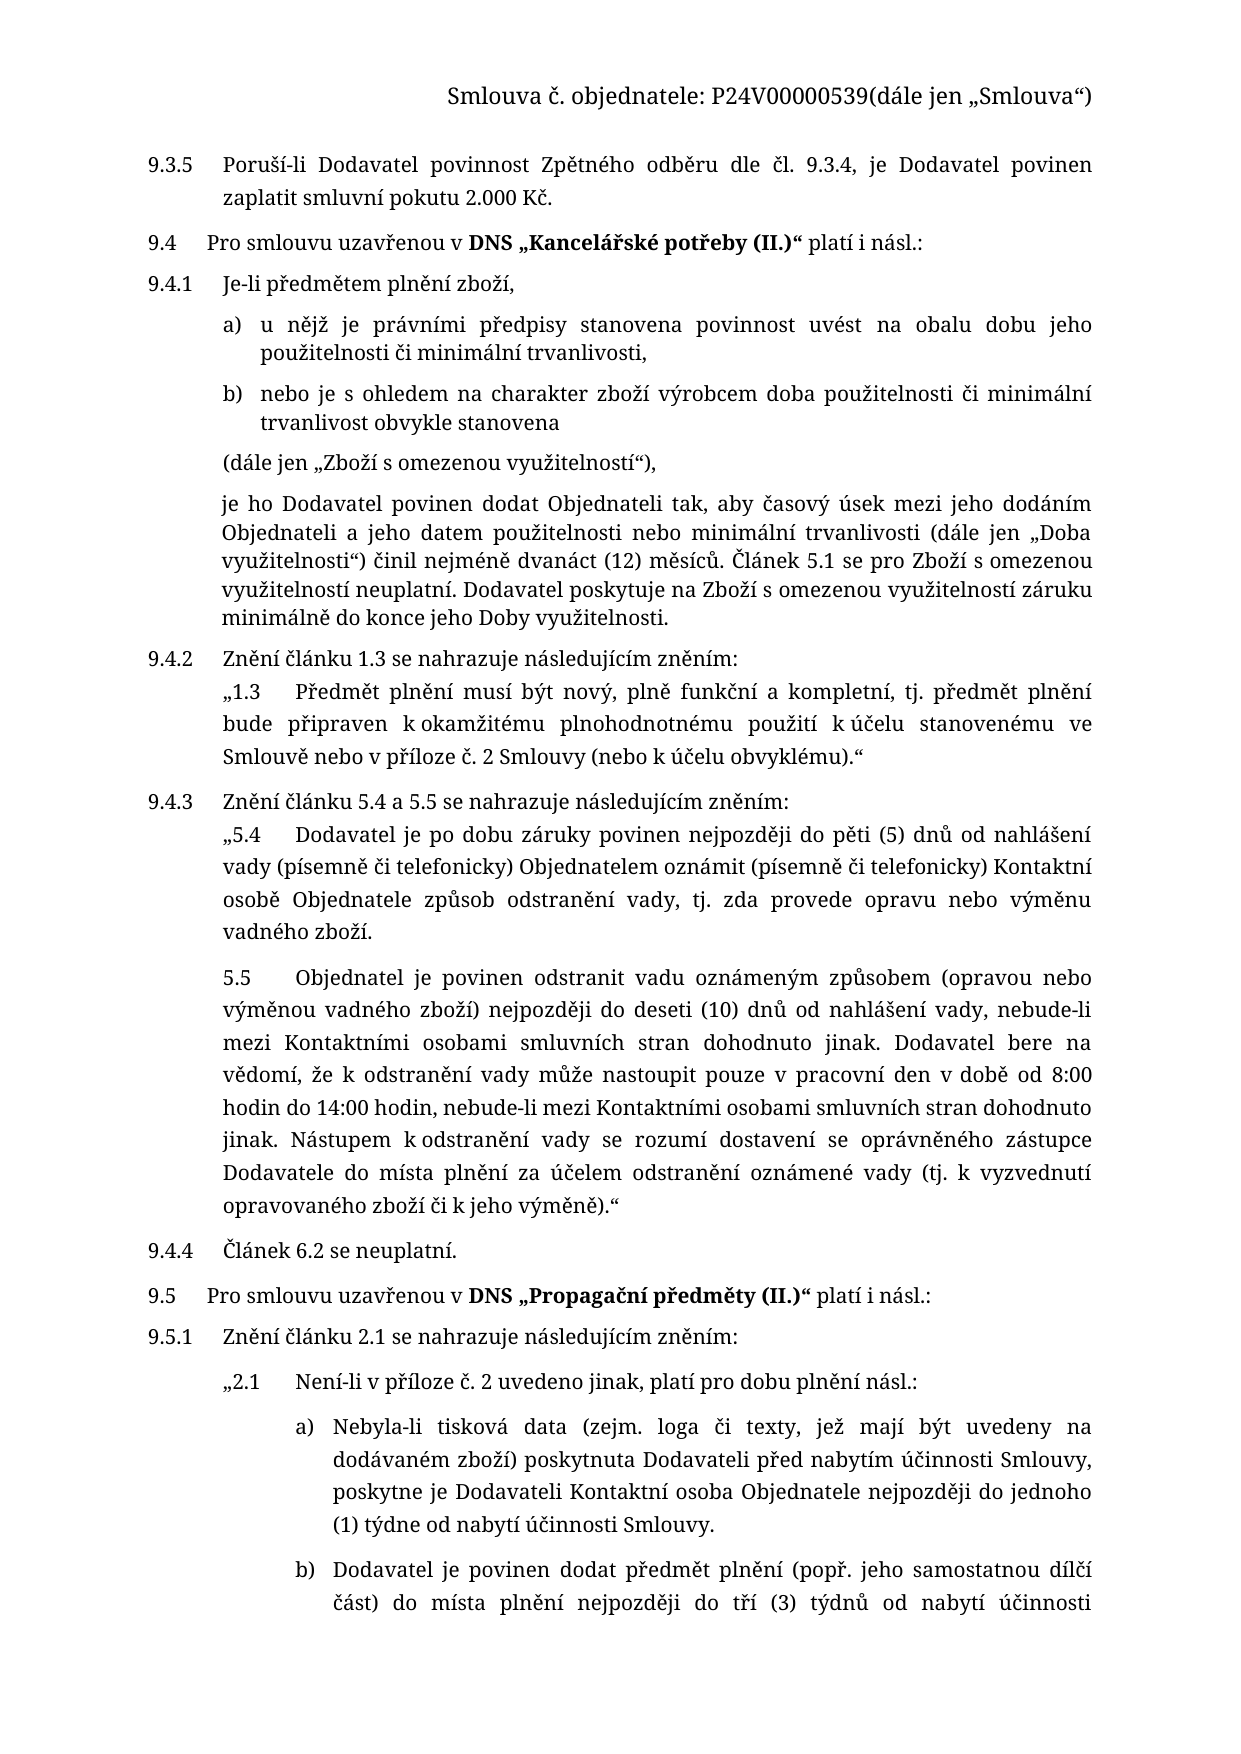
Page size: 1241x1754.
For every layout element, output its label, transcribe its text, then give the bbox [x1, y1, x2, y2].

list Článek 6.2 se neuplatní. [148, 1236, 1093, 1264]
list Pro smlouvu uzavřenou v DNS „Propagační předměty (II.)“ platí i násl.: [148, 1281, 1093, 1309]
list „5.4 Dodavatel je po dobu záruky povinen nejpozději do pěti (5) dnů od nahlášení vady (písemně či telefonicky) Objednatelem oznámit (písemně či telefonicky) Kontaktní osobě Objednatele způsob odstranění vady, tj. zda provede opravu nebo výměnu vadného zboží. [223, 820, 1093, 946]
list Znění článku 2.1 se nahrazuje následujícím zněním: [148, 1322, 1093, 1350]
text (dále jen „Zboží s omezenou využitelností“), [223, 448, 1093, 477]
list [295, 1555, 1093, 1616]
list „2.1 Není-li v příloze č. 2 uvedeno jinak, platí pro dobu plnění násl.: [223, 1367, 1093, 1396]
list Nebyla-li tisková data (zejm. loga či texty, jež mají být uvedeny na dodávaném zboží) poskytnuta Dodavateli před nabytím účinnosti Smlouvy, poskytne je Dodavateli Kontaktní osoba Objednatele nejpozději do jednoho (1) týdne od nabytí účinnosti Smlouvy. [295, 1412, 1093, 1538]
list 5.5 Objednatel je povinen odstranit vadu oznámeným způsobem (opravou nebo výměnou vadného zboží) nejpozději do deseti (10) dnů od nahlášení vady, nebude-li mezi Kontaktními osobami smluvních stran dohodnuto jinak. Dodavatel bere na vědomí, že k odstranění vady může nastoupit pouze v pracovní den v době od 8:00 hodin do 14:00 hodin, nebude-li mezi Kontaktními osobami smluvních stran dohodnuto jinak. Nástupem k odstranění vady se rozumí dostavení se oprávněného zástupce Dodavatele do místa plnění za účelem odstranění oznámené vady (tj. k vyzvednutí opravovaného zboží či k jeho výměně).“ [223, 963, 1093, 1219]
list nebo je s ohledem na charakter zboží výrobcem doba použitelnosti či minimální trvanlivost obvykle stanovena [223, 379, 1093, 436]
list Poruší-li Dodavatel povinnost Zpětného odběru dle čl. 9.3.4, je Dodavatel povinen zaplatit smluvní pokutu 2.000 Kč. [148, 150, 1093, 211]
list Pro smlouvu uzavřenou v DNS „Kancelářské potřeby (II.)“ platí i násl.: [148, 228, 1093, 256]
list Znění článku 1.3 se nahrazuje následujícím zněním: [148, 644, 1093, 673]
list „1.3 Předmět plnění musí být nový, plně funkční a kompletní, tj. předmět plnění bude připraven k okamžitému plnohodnotnému použití k účelu stanovenému ve Smlouvě nebo v příloze č. 2 Smlouvy (nebo k účelu obvyklému).“ [223, 677, 1093, 770]
text je ho Dodavatel povinen dodat Objednateli tak, aby časový úsek mezi jeho dodáním Objednateli a jeho datem použitelnosti nebo minimální trvanlivosti (dále jen „Doba využitelnosti“) činil nejméně dvanáct (12) měsíců. Článek 5.1 se pro Zboží s omezenou využitelností neuplatní. Dodavatel poskytuje na Zboží s omezenou využitelností záruku minimálně do konce jeho Doby využitelnosti. [221, 489, 1093, 632]
list u nějž je právními předpisy stanovena povinnost uvést na obalu dobu jeho použitelnosti či minimální trvanlivosti, [223, 310, 1093, 367]
list Znění článku 5.4 a 5.5 se nahrazuje následujícím zněním: [148, 787, 1093, 816]
list Je-li předmětem plnění zboží, [148, 269, 1093, 297]
